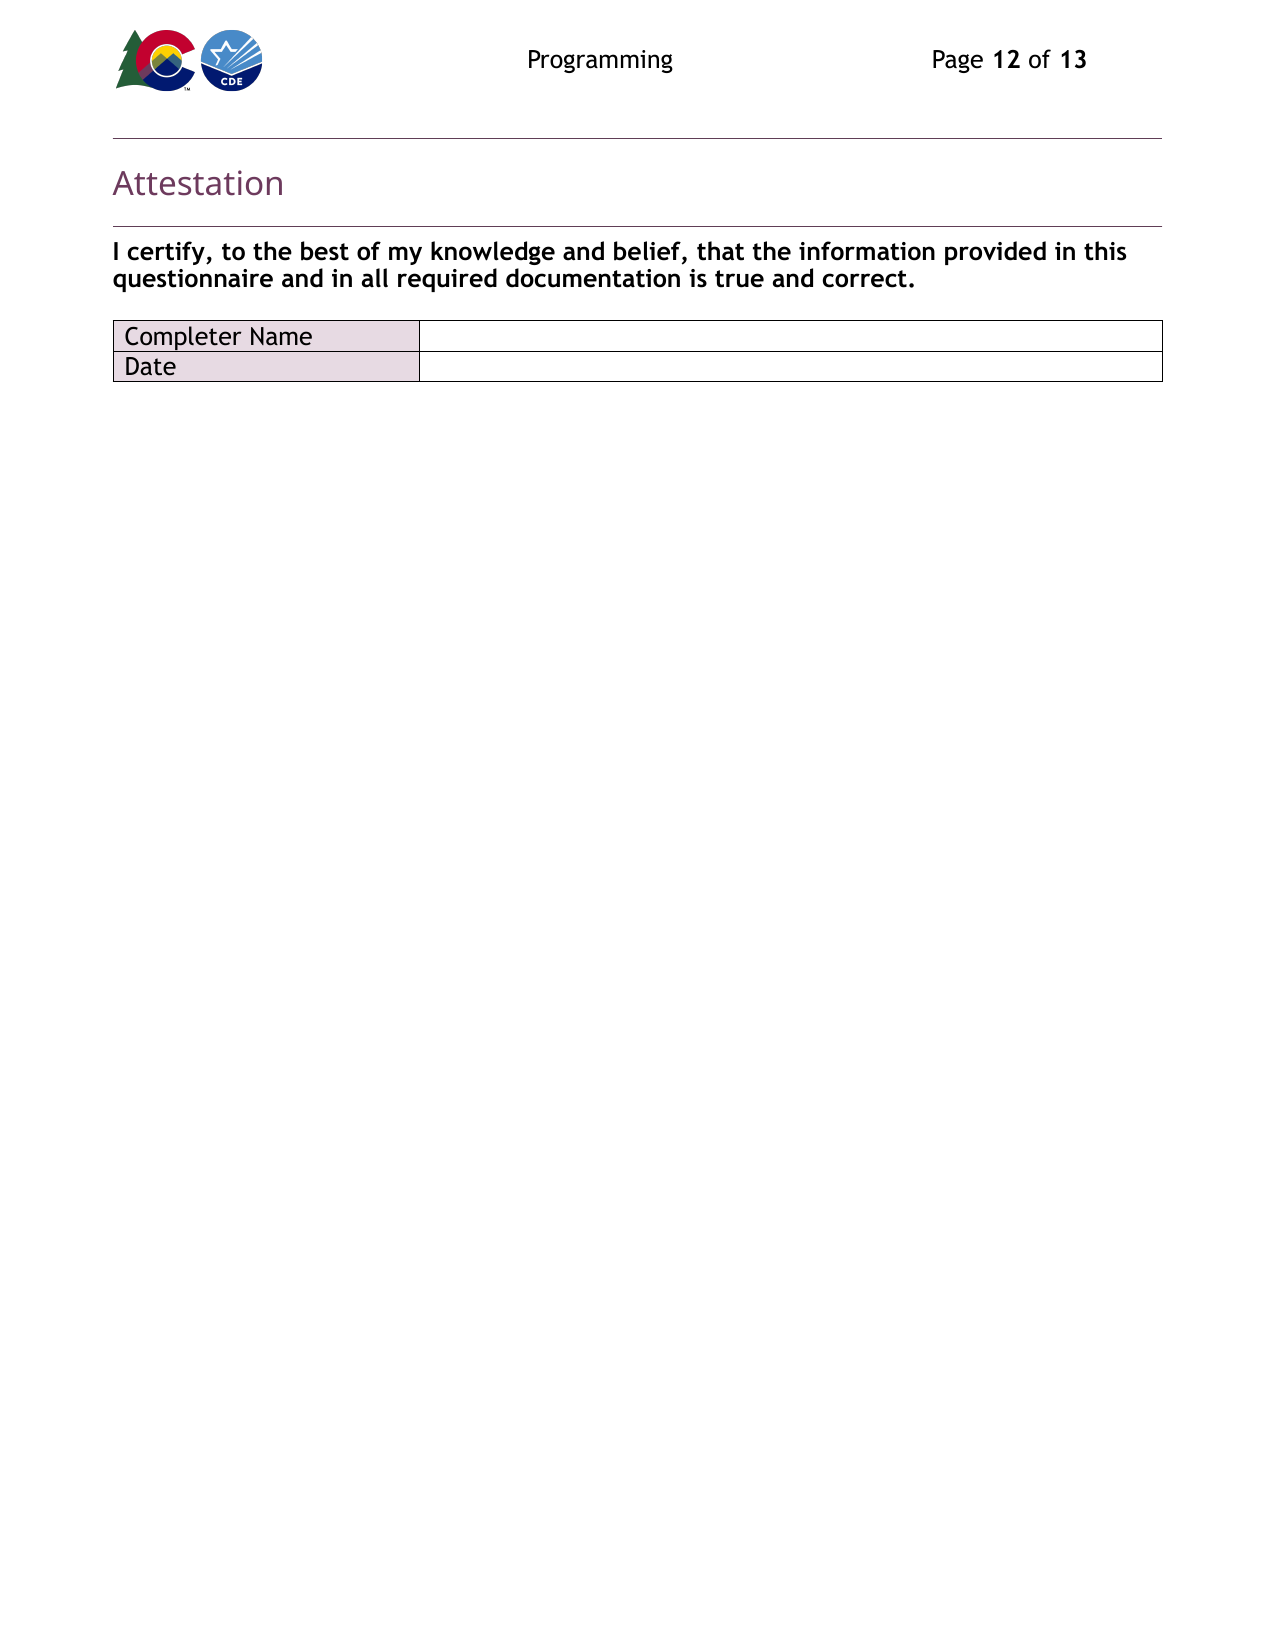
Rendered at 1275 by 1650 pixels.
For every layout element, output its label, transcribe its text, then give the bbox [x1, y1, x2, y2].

picture [115, 29, 263, 92]
table_header Completer Name [114, 321, 419, 351]
table_cell Date [114, 352, 419, 381]
text I certify, to the best of my knowledge and belief, that the information provided in this questionnaire and in all required documentation is true and correct. [112, 239, 1162, 293]
table_cell [420, 352, 1162, 381]
table_header [420, 321, 1162, 351]
subtitle Attestation [112, 139, 1162, 227]
